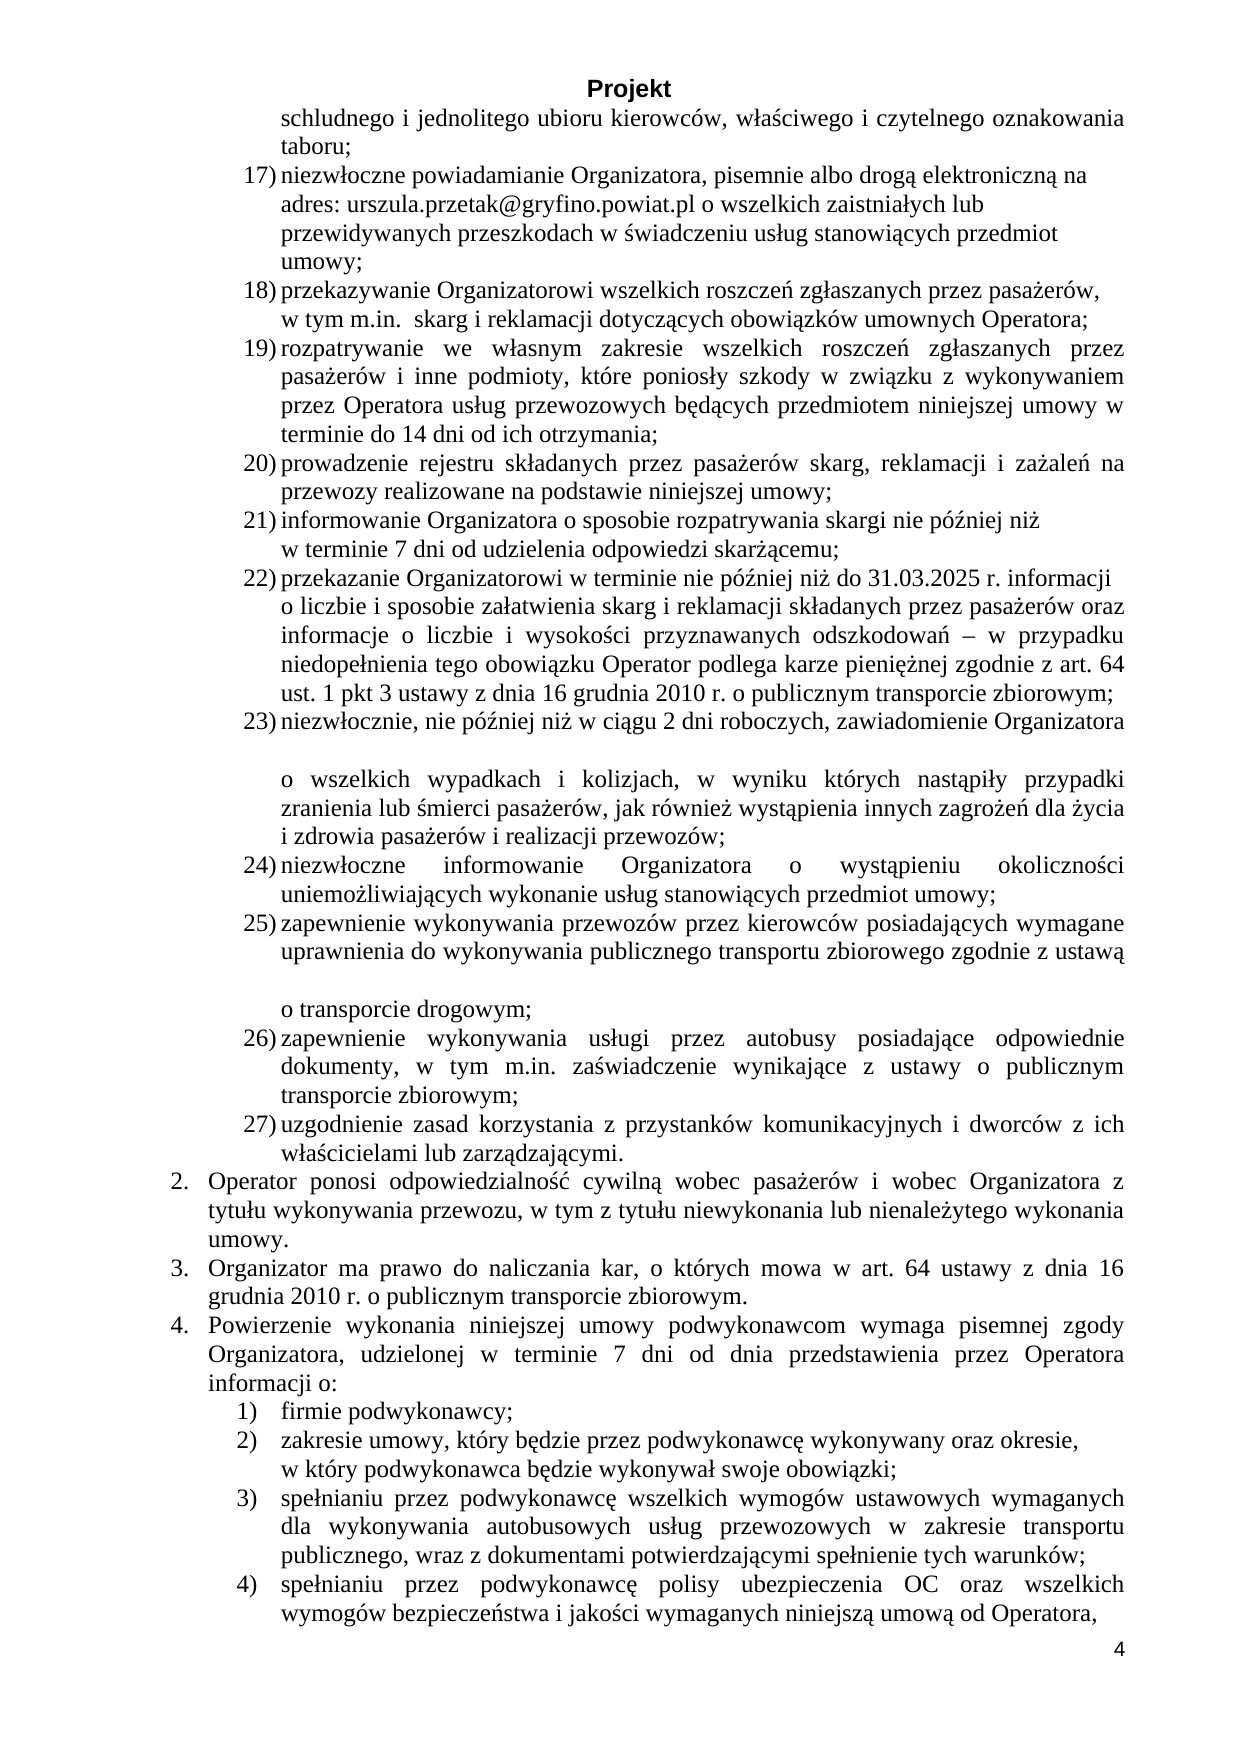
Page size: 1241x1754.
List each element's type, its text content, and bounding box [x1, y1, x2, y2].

list rozpatrywanie we własnym zakresie wszelkich roszczeń zgłaszanych przez pasażerów i inne podmioty, które poniosły szkody w związku z wykonywaniem przez Operatora usług przewozowych będących przedmiotem niniejszej umowy w terminie do 14 dni od ich otrzymania; [243, 333, 1125, 448]
list o liczbie i sposobie załatwienia skarg i reklamacji składanych przez pasażerów oraz informacje o liczbie i wysokości przyznawanych odszkodowań – w przypadku niedopełnienia tego obowiązku Operator podlega karze pieniężnej zgodnie z art. 64 ust. 1 pkt 3 ustawy z dnia 16 grudnia 2010 r. o publicznym transporcie zbiorowym; [281, 591, 1125, 706]
list Powierzenie wykonania niniejszej umowy podwykonawcom wymaga pisemnej zgody Organizatora, udzielonej w terminie 7 dni od dnia przedstawienia przez Operatora informacji o: [170, 1310, 1125, 1396]
list Organizator ma prawo do naliczania kar, o których mowa w art. 64 ustawy z dnia 16 grudnia 2010 r. o publicznym transporcie zbiorowym. [170, 1253, 1125, 1310]
list spełnianiu przez podwykonawcę wszelkich wymogów ustawowych wymaganych dla wykonywania autobusowych usług przewozowych w zakresie transportu publicznego, wraz z dokumentami potwierdzającymi spełnienie tych warunków; [236, 1483, 1125, 1569]
list prowadzenie rejestru składanych przez pasażerów skarg, reklamacji i zażaleń na przewozy realizowane na podstawie niniejszej umowy; [243, 448, 1125, 505]
list niezwłoczne informowanie Organizatora o wystąpieniu okoliczności uniemożliwiających wykonanie usług stanowiących przedmiot umowy; [243, 850, 1125, 908]
list informowanie Organizatora o sposobie rozpatrywania skargi nie później niż [243, 505, 1125, 534]
list Operator ponosi odpowiedzialność cywilną wobec pasażerów i wobec Organizatora z tytułu wykonywania przewozu, w tym z tytułu niewykonania lub nienależytego wykonania umowy. [170, 1166, 1125, 1253]
list w który podwykonawca będzie wykonywał swoje obowiązki; [281, 1454, 1125, 1483]
list niezwłoczne powiadamianie Organizatora, pisemnie albo drogą elektroniczną na adres: urszula.przetak@gryfino.powiat.pl o wszelkich zaistniałych lub przewidywanych przeszkodach w świadczeniu usług stanowiących przedmiot umowy; [243, 160, 1125, 275]
list w terminie 7 dni od udzielenia odpowiedzi skarżącemu; [281, 534, 1125, 563]
list spełnianiu przez podwykonawcę polisy ubezpieczenia OC oraz wszelkich wymogów bezpieczeństwa i jakości wymaganych niniejszą umową od Operatora, [236, 1569, 1125, 1626]
list zakresie umowy, który będzie przez podwykonawcę wykonywany oraz okresie, [236, 1425, 1125, 1454]
list firmie podwykonawcy; [236, 1396, 1125, 1425]
list uzgodnienie zasad korzystania z przystanków komunikacyjnych i dworców z ich właścicielami lub zarządzającymi. [243, 1109, 1125, 1166]
list w tym m.in. skarg i reklamacji dotyczących obowiązków umownych Operatora; [281, 304, 1125, 333]
list przekazanie Organizatorowi w terminie nie później niż do 31.03.2025 r. informacji [243, 563, 1125, 591]
list zapewnienie wykonywania usługi przez autobusy posiadające odpowiednie dokumenty, w tym m.in. zaświadczenie wynikające z ustawy o publicznym transporcie zbiorowym; [243, 1023, 1125, 1109]
list niezwłocznie, nie później niż w ciągu 2 dni roboczych, zawiadomienie Organizatora o wszelkich wypadkach i kolizjach, w wyniku których nastąpiły przypadki zranienia lub śmierci pasażerów, jak również wystąpienia innych zagrożeń dla życia i zdrowia pasażerów i realizacji przewozów; [243, 706, 1125, 850]
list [243, 103, 1125, 160]
list zapewnienie wykonywania przewozów przez kierowców posiadających wymagane uprawnienia do wykonywania publicznego transportu zbiorowego zgodnie z ustawą o transporcie drogowym; [243, 908, 1125, 1023]
list przekazywanie Organizatorowi wszelkich roszczeń zgłaszanych przez pasażerów, [243, 275, 1125, 304]
